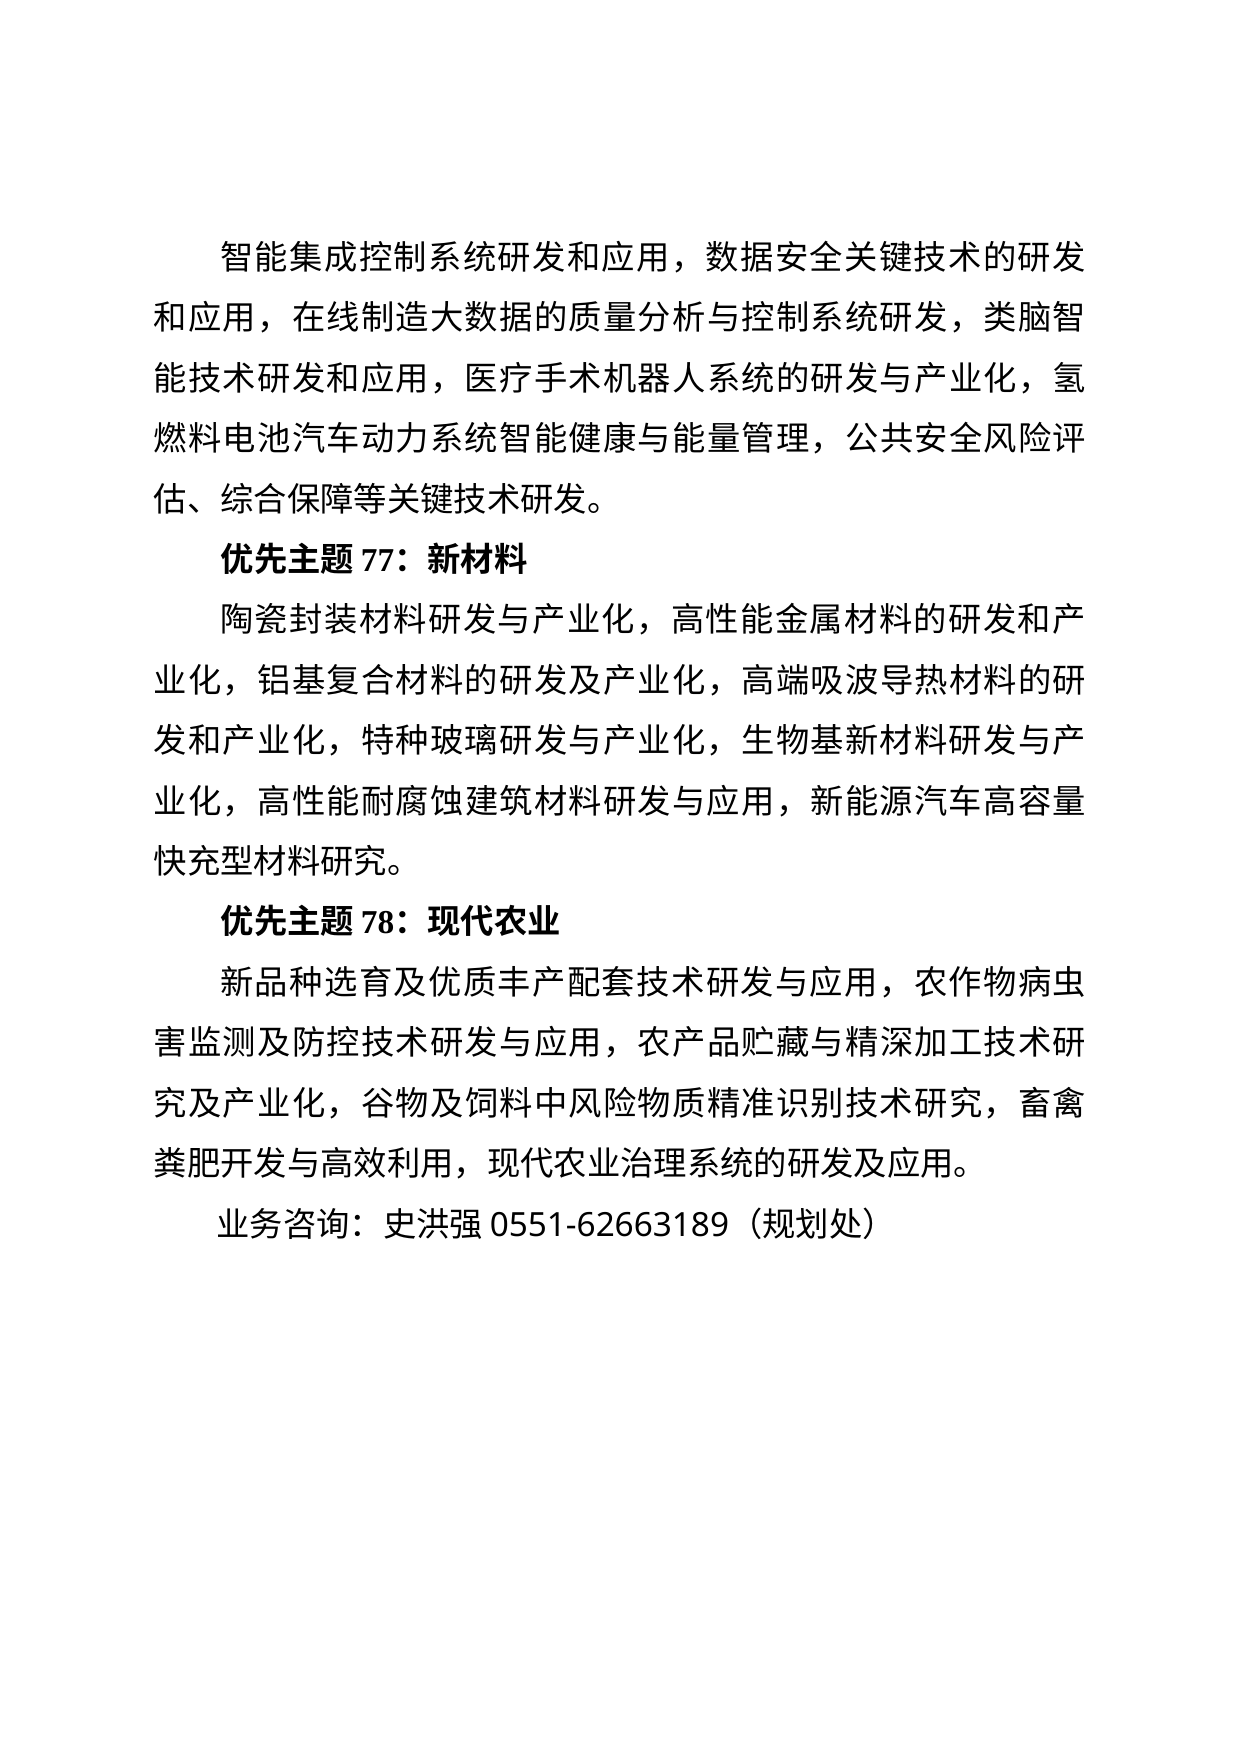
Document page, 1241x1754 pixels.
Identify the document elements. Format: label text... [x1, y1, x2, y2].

text 智能集成控制系统研发和应用，数据安全关键技术的研发和应用，在线制造大数据的质量分析与控制系统研发，类脑智能技术研发和应用，医疗手术机器人系统的研发与产业化，氢燃料电池汽车动力系统智能健康与能量管理，公共安全风险评估、综合保障等关键技术研发。 [153, 221, 1087, 523]
text 业务咨询：史洪强0551-62663189（规划处） [153, 1188, 1087, 1248]
text 优先主题77：新材料 [153, 523, 1087, 583]
text 陶瓷封装材料研发与产业化，高性能金属材料的研发和产业化，铝基复合材料的研发及产业化，高端吸波导热材料的研发和产业化，特种玻璃研发与产业化，生物基新材料研发与产业化，高性能耐腐蚀建筑材料研发与应用，新能源汽车高容量快充型材料研究。 [153, 583, 1087, 886]
text 新品种选育及优质丰产配套技术研发与应用，农作物病虫害监测及防控技术研发与应用，农产品贮藏与精深加工技术研究及产业化，谷物及饲料中风险物质精准识别技术研究，畜禽粪肥开发与高效利用，现代农业治理系统的研发及应用。 [153, 946, 1087, 1188]
text 优先主题78：现代农业 [153, 886, 1087, 946]
